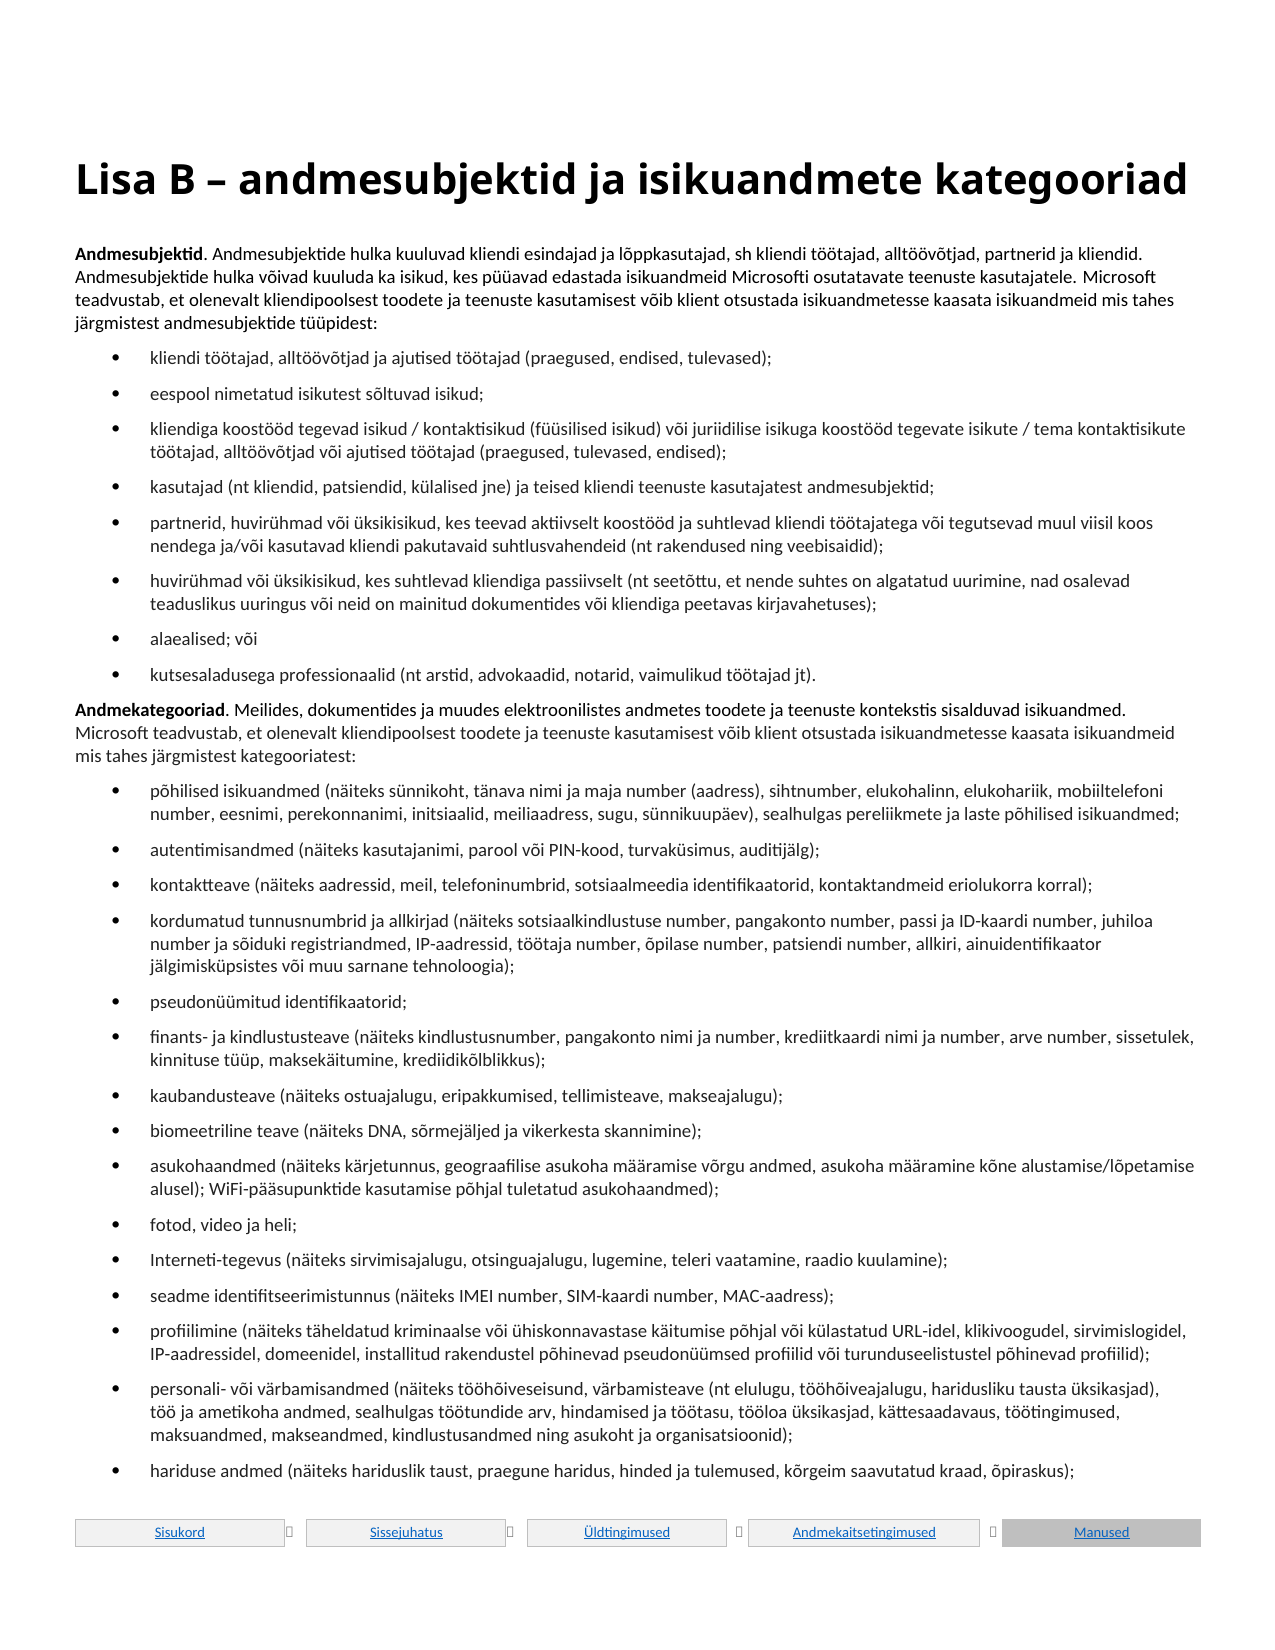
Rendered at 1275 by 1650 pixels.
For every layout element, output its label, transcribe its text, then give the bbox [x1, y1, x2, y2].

list personali- või värbamisandmed (näiteks tööhõiveseisund, värbamisteave (nt elulugu, tööhõiveajalugu, haridusliku tausta üksikasjad), töö ja ametikoha andmed, sealhulgas töötundide arv, hindamised ja töötasu, tööloa üksikasjad, kättesaadavaus, töötingimused, maksuandmed, makseandmed, kindlustusandmed ning asukoht ja organisatsioonid); [112, 1378, 1200, 1446]
list biomeetriline teave (näiteks DNA, sõrmejäljed ja vikerkesta skannimine); [112, 1119, 1200, 1142]
subtitle Lisa B – andmesubjektid ja isikuandmete kategooriad [75, 150, 1200, 207]
list alaealised; või [112, 628, 1200, 651]
list kliendi töötajad, alltöövõtjad ja ajutised töötajad (praegused, endised, tulevased); [112, 346, 1200, 369]
list Andmekategooriad. Meilides, dokumentides ja muudes elektroonilistes andmetes toodete ja teenuste kontekstis sisalduvad isikuandmed. Microsoft teadvustab, et olenevalt kliendipoolsest toodete ja teenuste kasutamisest võib klient otsustada isikuandmetesse kaasata isikuandmeid mis tahes järgmistest kategooriatest: [75, 698, 1200, 767]
list kontaktteave (näiteks aadressid, meil, telefoninumbrid, sotsiaalmeedia identifikaatorid, kontaktandmeid eriolukorra korral); [112, 873, 1200, 896]
list põhilised isikuandmed (näiteks sünnikoht, tänava nimi ja maja number (aadress), sihtnumber, elukohalinn, elukohariik, mobiiltelefoni number, eesnimi, perekonnanimi, initsiaalid, meiliaadress, sugu, sünnikuupäev), sealhulgas pereliikmete ja laste põhilised isikuandmed; [112, 780, 1200, 826]
list eespool nimetatud isikutest sõltuvad isikud; [112, 382, 1200, 405]
list kordumatud tunnusnumbrid ja allkirjad (näiteks sotsiaalkindlustuse number, pangakonto number, passi ja ID-kaardi number, juhiloa number ja sõiduki registriandmed, IP-aadressid, töötaja number, õpilase number, patsiendi number, allkiri, ainuidentifikaator jälgimisküpsistes või muu sarnane tehnoloogia); [112, 909, 1200, 978]
list pseudonüümitud identifikaatorid; [112, 990, 1200, 1013]
list asukohaandmed (näiteks kärjetunnus, geograafilise asukoha määramise võrgu andmed, asukoha määramine kõne alustamise/lõpetamise alusel); WiFi-pääsupunktide kasutamise põhjal tuletatud asukohaandmed); [112, 1155, 1200, 1201]
list kasutajad (nt kliendid, patsiendid, külalised jne) ja teised kliendi teenuste kasutajatest andmesubjektid; [112, 476, 1200, 498]
list Andmesubjektid. Andmesubjektide hulka kuuluvad kliendi esindajad ja lõppkasutajad, sh kliendi töötajad, alltöövõtjad, partnerid ja kliendid. Andmesubjektide hulka võivad kuuluda ka isikud, kes püüavad edastada isikuandmeid Microsofti osutatavate teenuste kasutajatele. Microsoft teadvustab, et olenevalt kliendipoolsest toodete ja teenuste kasutamisest võib klient otsustada isikuandmetesse kaasata isikuandmeid mis tahes järgmistest andmesubjektide tüüpidest: [75, 242, 1200, 334]
list kutsesaladusega professionaalid (nt arstid, advokaadid, notarid, vaimulikud töötajad jt). [112, 663, 1200, 686]
list profiilimine (näiteks täheldatud kriminaalse või ühiskonnavastase käitumise põhjal või külastatud URL-idel, klikivoogudel, sirvimislogidel, IP-aadressidel, domeenidel, installitud rakendustel põhinevad pseudonüümsed profiilid või turunduseelistustel põhinevad profiilid); [112, 1319, 1200, 1365]
list fotod, video ja heli; [112, 1213, 1200, 1236]
list finants- ja kindlustusteave (näiteks kindlustusnumber, pangakonto nimi ja number, krediitkaardi nimi ja number, arve number, sissetulek, kinnituse tüüp, maksekäitumine, krediidikõlblikkus); [112, 1026, 1200, 1071]
list seadme identifitseerimistunnus (näiteks IMEI number, SIM-kaardi number, MAC-aadress); [112, 1284, 1200, 1307]
list kaubandusteave (näiteks ostuajalugu, eripakkumised, tellimisteave, makseajalugu); [112, 1084, 1200, 1107]
list huvirühmad või üksikisikud, kes suhtlevad kliendiga passiivselt (nt seetõttu, et nende suhtes on algatatud uurimine, nad osalevad teaduslikus uuringus või neid on mainitud dokumentides või kliendiga peetavas kirjavahetuses); [112, 569, 1200, 615]
list Interneti-tegevus (näiteks sirvimisajalugu, otsinguajalugu, lugemine, teleri vaatamine, raadio kuulamine); [112, 1248, 1200, 1271]
list autentimisandmed (näiteks kasutajanimi, parool või PIN-kood, turvaküsimus, auditijälg); [112, 838, 1200, 861]
list partnerid, huvirühmad või üksikisikud, kes teevad aktiivselt koostööd ja suhtlevad kliendi töötajatega või tegutsevad muul viisil koos nendega ja/või kasutavad kliendi pakutavaid suhtlusvahendeid (nt rakendused ning veebisaidid); [112, 511, 1200, 557]
list hariduse andmed (näiteks hariduslik taust, praegune haridus, hinded ja tulemused, kõrgeim saavutatud kraad, õpiraskus); [112, 1459, 1200, 1482]
list kliendiga koostööd tegevad isikud / kontaktisikud (füüsilised isikud) või juriidilise isikuga koostööd tegevate isikute / tema kontaktisikute töötajad, alltöövõtjad või ajutised töötajad (praegused, tulevased, endised); [112, 417, 1200, 463]
